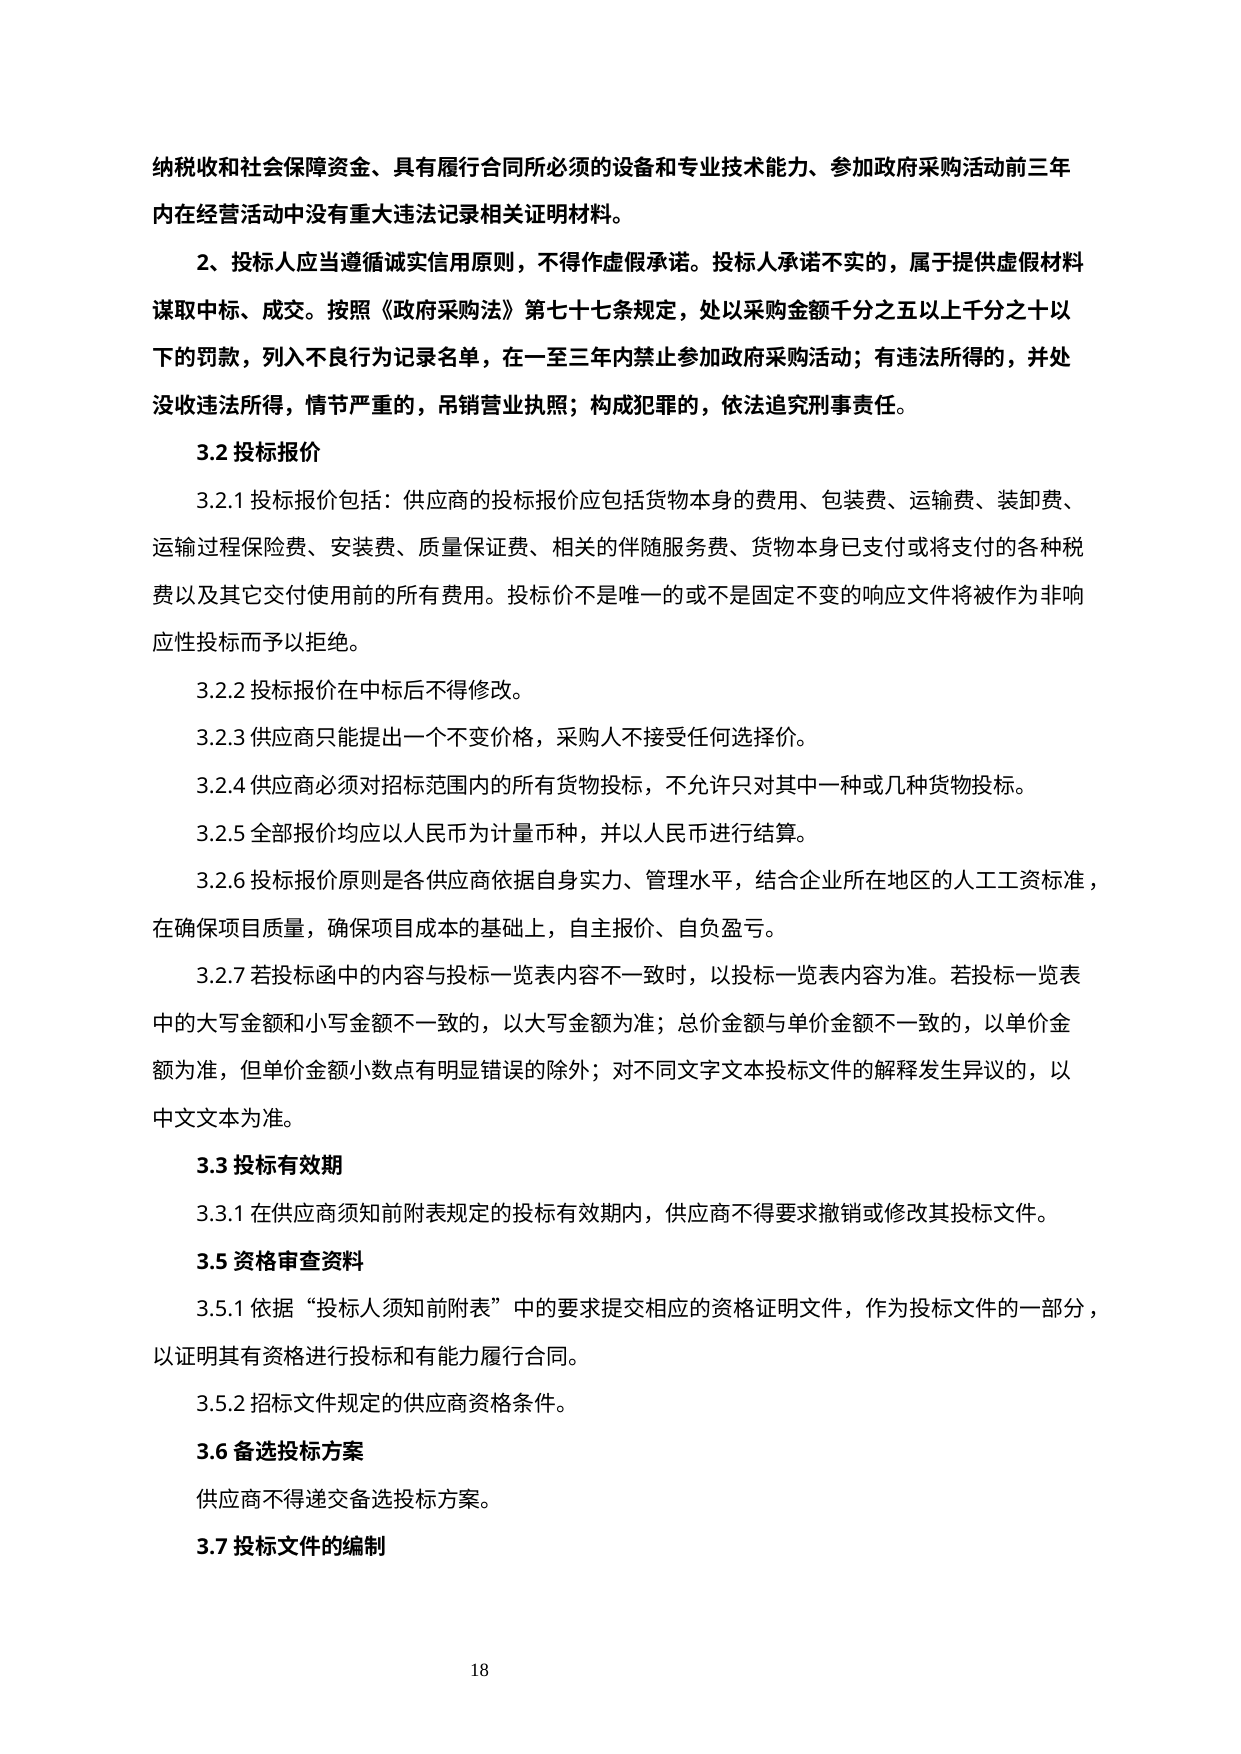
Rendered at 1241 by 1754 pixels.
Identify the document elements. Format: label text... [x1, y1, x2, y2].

text 3.7 投标文件的编制 [152, 1529, 1088, 1561]
text 3.2.2投标报价在中标后不得修改。 [152, 673, 1088, 704]
text 3.3 投标有效期 [152, 1148, 1088, 1180]
text 3.2.7若投标函中的内容与投标一览表内容不一致时，以投标一览表内容为准。若投标一览表中的大写金额和小写金额不一致的，以大写金额为准；总价金额与单价金额不一致的，以单价金额为准，但单价金额小数点有明显错误的除外；对不同文字文本投标文件的解释发生异议的，以中文文本为准。 [152, 958, 1088, 1133]
text 3.5.1依据“投标人须知前附表”中的要求提交相应的资格证明文件，作为投标文件的一部分，以证明其有资格进行投标和有能力履行合同。 [152, 1291, 1088, 1371]
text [152, 150, 1088, 229]
text 2、投标人应当遵循诚实信用原则，不得作虚假承诺。投标人承诺不实的，属于提供虚假材料谋取中标、成交。按照《政府采购法》第七十七条规定，处以采购金额千分之五以上千分之十以下的罚款，列入不良行为记录名单，在一至三年内禁止参加政府采购活动；有违法所得的，并处没收违法所得，情节严重的，吊销营业执照；构成犯罪的，依法追究刑事责任。 [152, 245, 1088, 419]
text 供应商不得递交备选投标方案。 [152, 1482, 1088, 1513]
text 3.2.1投标报价包括：供应商的投标报价应包括货物本身的费用、包装费、运输费、装卸费、运输过程保险费、安装费、质量保证费、相关的伴随服务费、货物本身已支付或将支付的各种税费以及其它交付使用前的所有费用。投标价不是唯一的或不是固定不变的响应文件将被作为非响应性投标而予以拒绝。 [152, 483, 1088, 657]
text 3.3.1在供应商须知前附表规定的投标有效期内，供应商不得要求撤销或修改其投标文件。 [152, 1196, 1088, 1228]
text 3.5.2招标文件规定的供应商资格条件。 [152, 1386, 1088, 1418]
text 3.2 投标报价 [152, 435, 1088, 467]
text 3.2.6投标报价原则是各供应商依据自身实力、管理水平，结合企业所在地区的人工工资标准，在确保项目质量，确保项目成本的基础上，自主报价、自负盈亏。 [152, 863, 1088, 942]
text 3.6 备选投标方案 [152, 1434, 1088, 1466]
text 3.2.4供应商必须对招标范围内的所有货物投标，不允许只对其中一种或几种货物投标。 [152, 768, 1088, 800]
text 3.5 资格审查资料 [152, 1244, 1088, 1275]
text 3.2.3供应商只能提出一个不变价格，采购人不接受任何选择价。 [152, 720, 1088, 752]
text 3.2.5全部报价均应以人民币为计量币种，并以人民币进行结算。 [152, 816, 1088, 847]
